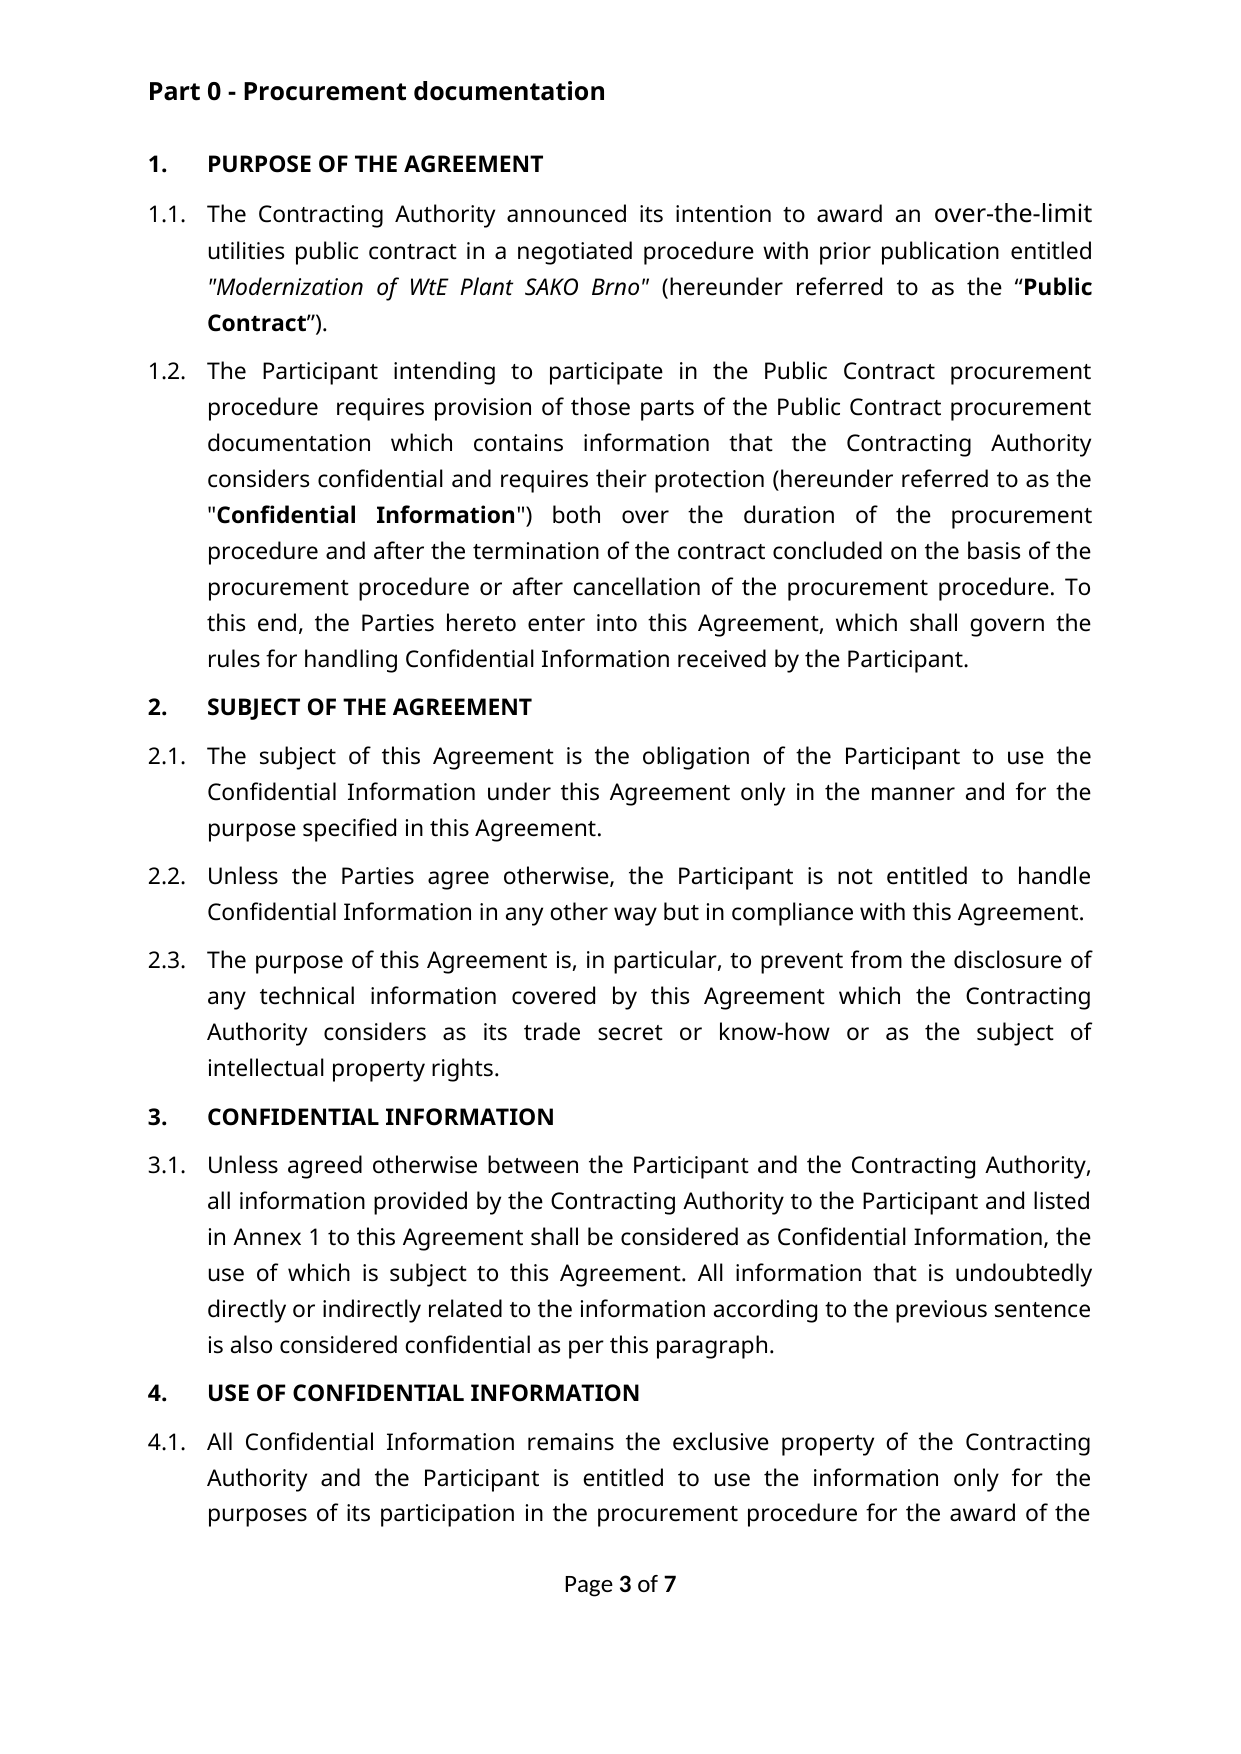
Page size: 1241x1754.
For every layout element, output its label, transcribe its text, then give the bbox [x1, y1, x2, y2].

list The Contracting Authority announced its intention to award an over-the-limit utilities public contract in a negotiated procedure with prior publication entitled "Modernization of WtE Plant SAKO Brno" (hereunder referred to as the “Public Contract”). [148, 196, 1092, 338]
list CONFIDENTIAL INFORMATION [148, 1101, 1092, 1132]
list The purpose of this Agreement is, in particular, to prevent from the disclosure of any technical information covered by this Agreement which the Contracting Authority considers as its trade secret or know-how or as the subject of intellectual property rights. [148, 944, 1092, 1083]
list PURPOSE OF THE AGREEMENT [148, 148, 1092, 179]
list USE OF CONFIDENTIAL INFORMATION [148, 1377, 1092, 1408]
list Unless agreed otherwise between the Participant and the Contracting Authority, all information provided by the Contracting Authority to the Participant and listed in Annex 1 to this Agreement shall be considered as Confidential Information, the use of which is subject to this Agreement. All information that is undoubtedly directly or indirectly related to the information according to the previous sentence is also considered confidential as per this paragraph. [148, 1149, 1092, 1360]
list The Participant intending to participate in the Public Contract procurement procedure requires provision of those parts of the Public Contract procurement documentation which contains information that the Contracting Authority considers confidential and requires their protection (hereunder referred to as the "Confidential Information") both over the duration of the procurement procedure and after the termination of the contract concluded on the basis of the procurement procedure or after cancellation of the procurement procedure. To this end, the Parties hereto enter into this Agreement, which shall govern the rules for handling Confidential Information received by the Participant. [148, 355, 1092, 674]
list Unless the Parties agree otherwise, the Participant is not entitled to handle Confidential Information in any other way but in compliance with this Agreement. [148, 860, 1092, 927]
list SUBJECT OF THE AGREEMENT [148, 691, 1092, 722]
list The subject of this Agreement is the obligation of the Participant to use the Confidential Information under this Agreement only in the manner and for the purpose specified in this Agreement. [148, 739, 1092, 843]
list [148, 1426, 1092, 1529]
